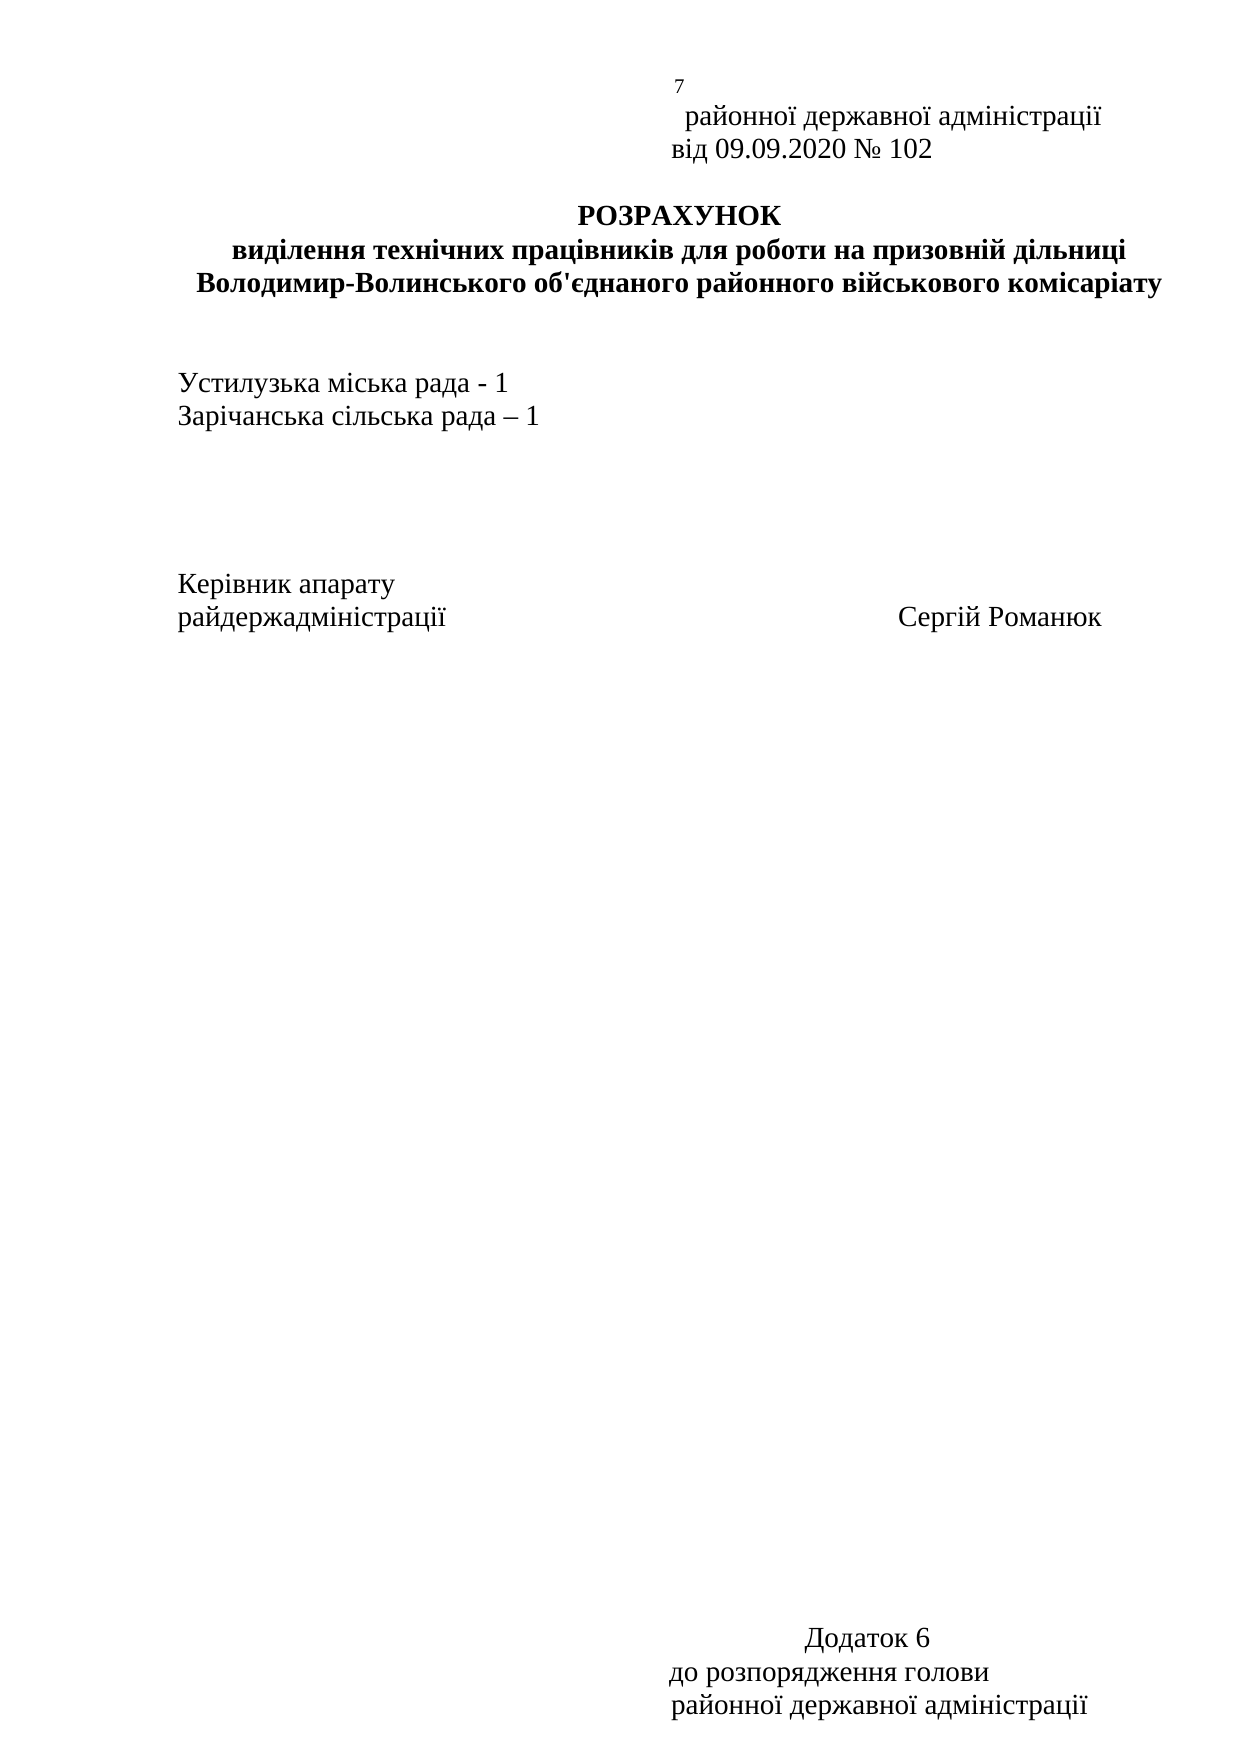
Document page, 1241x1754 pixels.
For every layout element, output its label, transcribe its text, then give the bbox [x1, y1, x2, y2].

text Керівник апарату [177, 566, 1181, 599]
text районної державної адміністрації [620, 1687, 1181, 1721]
text виділення технічних працівників для роботи на призовній дільниці [177, 232, 1181, 266]
text від 09.09.2020 № 102 [177, 131, 1181, 165]
text до розпорядження голови [158, 1654, 1181, 1687]
text Володимир-Волинського об'єднаного районного військового комісаріату [177, 266, 1181, 299]
text РОЗРАХУНОК [177, 198, 1181, 232]
text Зарічанська сільська рада – 1 [177, 399, 1181, 432]
text Устилузька міська рада - 1 [177, 366, 1181, 399]
text Додаток 6 [177, 1620, 1181, 1654]
text районної державної адміністрації [620, 98, 1181, 131]
text райдержадміністрації Сергій Романюк [177, 599, 1181, 633]
